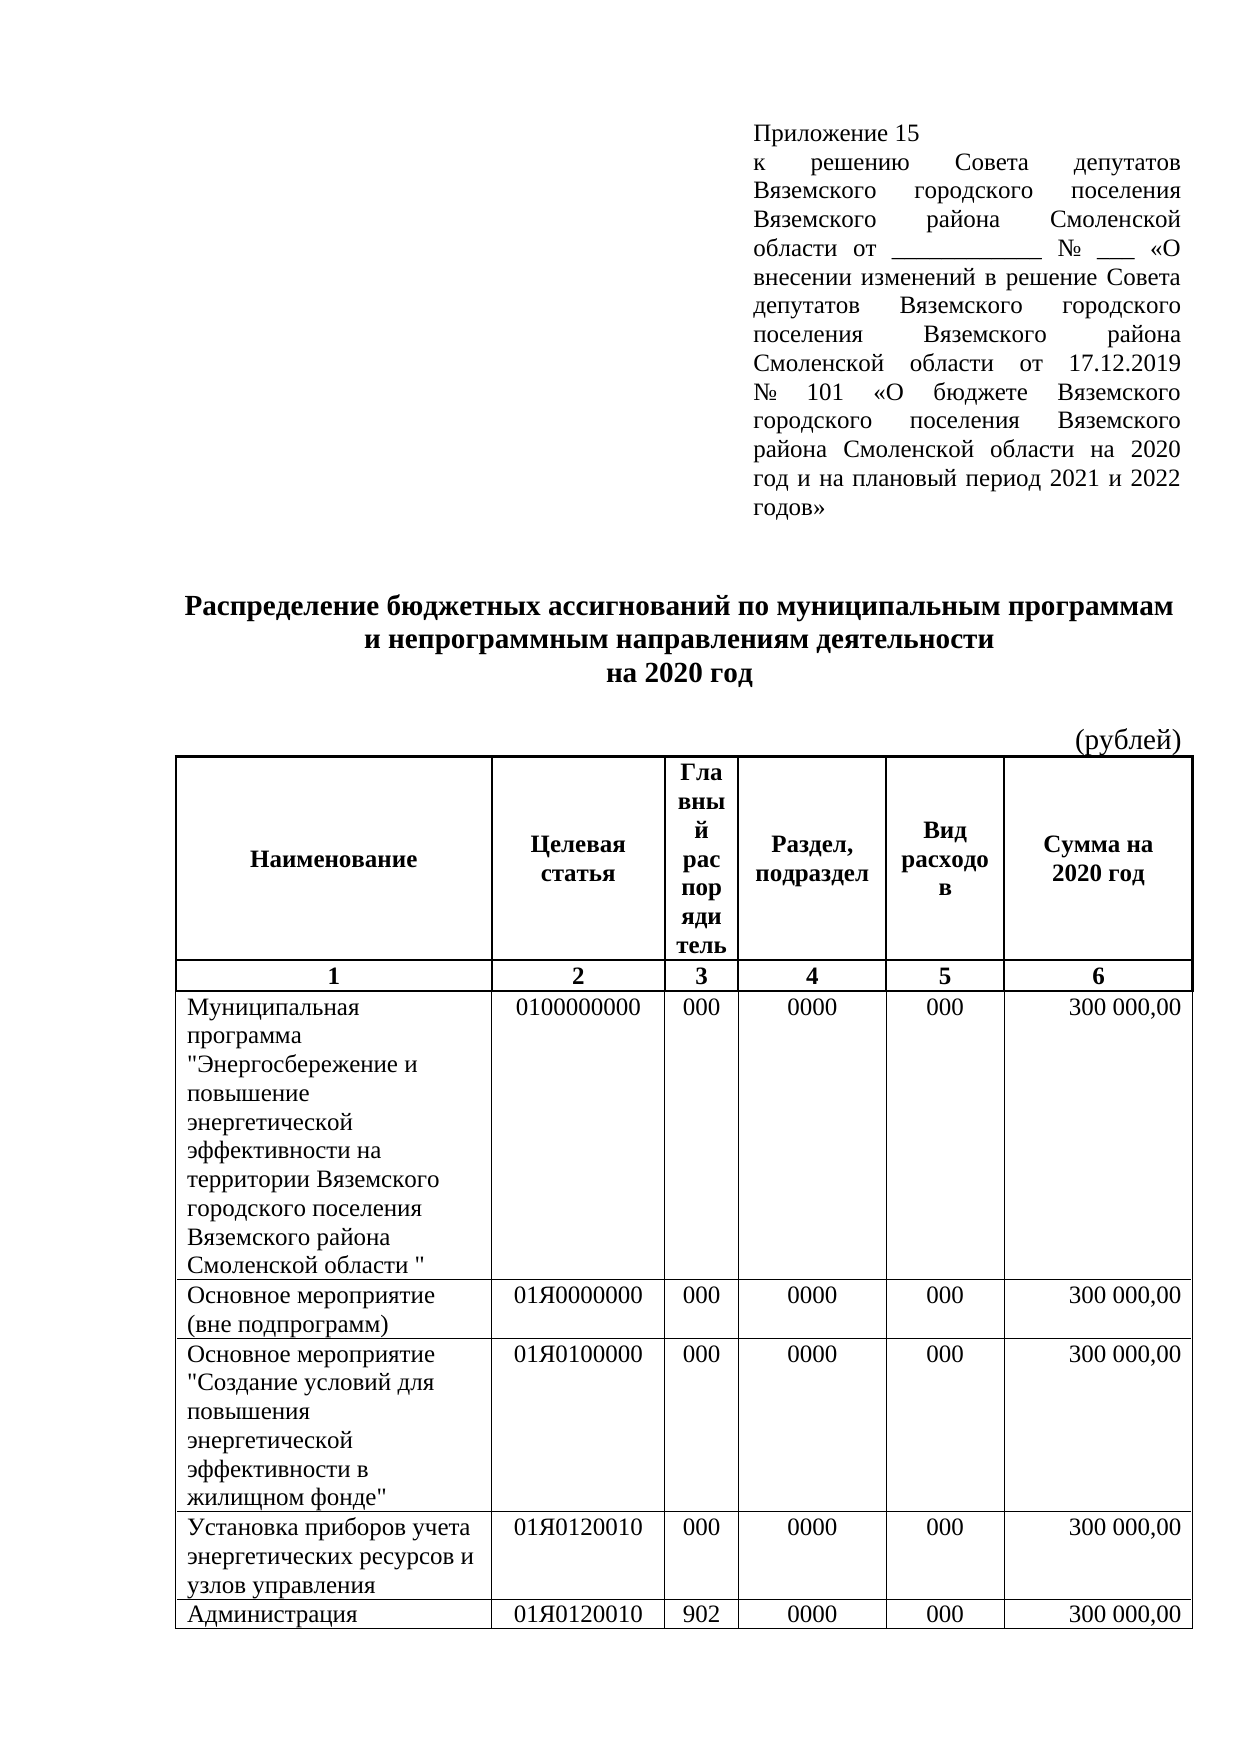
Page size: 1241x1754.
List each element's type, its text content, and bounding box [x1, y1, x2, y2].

table_cell Основное мероприятие (вне подпрограмм) [176, 1279, 491, 1338]
text и непрограммным направлениям деятельности [177, 621, 1181, 655]
table_cell 2 [493, 961, 664, 989]
text (рублей) [177, 722, 1181, 755]
table_cell 01Я0120010 [492, 1512, 664, 1598]
table_cell 01Я0100000 [492, 1339, 664, 1511]
table_cell 5 [887, 961, 1003, 989]
table_cell 000 [665, 1280, 738, 1338]
table_cell 01Я0120010 [492, 1600, 664, 1628]
table_header Раздел, подраздел [739, 758, 885, 959]
table_header Наименование [177, 758, 491, 959]
text на 2020 год [177, 655, 1181, 688]
table_cell 000 [887, 1339, 1004, 1511]
table_cell 000 [887, 992, 1004, 1279]
text к решению Совета депутатов Вяземского городского поселения Вяземского района Смоленской области от ____________ № ___ «О внесении изменений в решение Совета депутатов Вяземского городского поселения Вяземского района Смоленской области от 17.12.2019 № 101 «О бюджете Вяземского городского поселения Вяземского района Смоленской области на 2020 год и на плановый период 2021 и 2022 годов» [753, 147, 1181, 521]
table_cell 0000 [739, 1600, 886, 1628]
table_cell 000 [665, 1339, 738, 1511]
table_cell 000 [887, 1280, 1004, 1338]
table_cell 000 [887, 1512, 1004, 1598]
table_cell 0000 [739, 1280, 886, 1338]
table_header Главный распорядитель [666, 758, 737, 959]
table_cell 01Я0000000 [492, 1280, 664, 1338]
table_cell 000 [887, 1600, 1004, 1628]
table_header Вид расходов [887, 758, 1003, 959]
table_cell Основное мероприятие "Создание условий для повышения энергетической эффективности в жилищном фонде" [176, 1338, 491, 1511]
table_header Сумма на 2020 год [1005, 758, 1191, 959]
table_cell 300 000,00 [1005, 1338, 1192, 1511]
table_cell 0000 [739, 1339, 886, 1511]
table_cell 300 000,00 [1005, 992, 1192, 1279]
table_cell 1 [177, 961, 491, 989]
table_cell 6 [1005, 961, 1191, 989]
table_cell 4 [739, 961, 885, 989]
table_cell 300 000,00 [1005, 1279, 1192, 1338]
table_cell 902 [665, 1600, 738, 1628]
table_cell 000 [665, 992, 738, 1279]
table_cell 300 000,00 [1005, 1511, 1192, 1598]
table_cell 3 [666, 961, 737, 989]
table_cell Муниципальная программа "Энергосбережение и повышение энергетической эффективности на территории Вяземского городского поселения Вяземского района Смоленской области " [176, 992, 491, 1279]
table_cell 0000 [739, 992, 886, 1279]
table_cell 000 [665, 1512, 738, 1598]
table_cell Установка приборов учета энергетических ресурсов и узлов управления [176, 1511, 491, 1598]
text Распределение бюджетных ассигнований по муниципальным программам [177, 588, 1181, 621]
text Приложение 15 [753, 118, 1181, 147]
table_cell 300 000,00 [1005, 1599, 1192, 1628]
table_header Целевая статья [493, 758, 664, 959]
table_cell 0100000000 [492, 992, 664, 1279]
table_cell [176, 1599, 491, 1628]
table_cell 0000 [739, 1512, 886, 1598]
